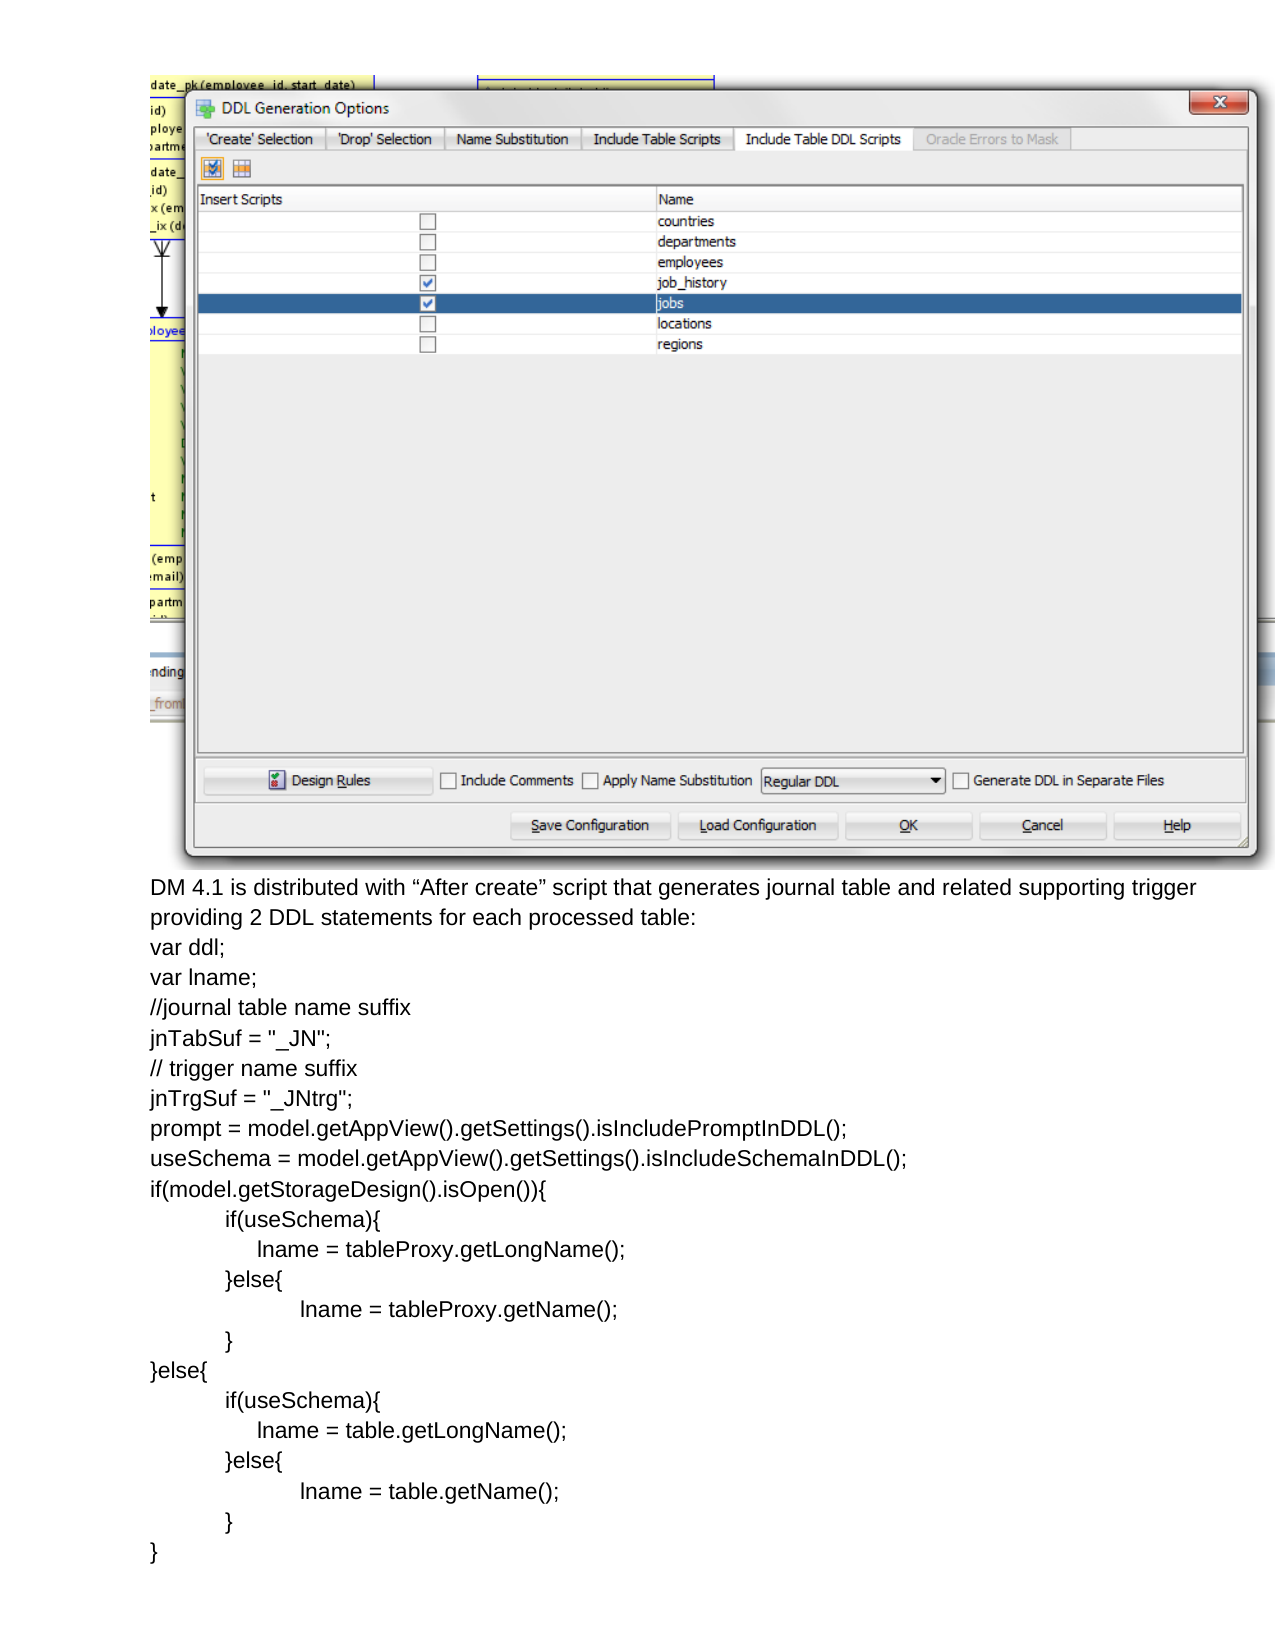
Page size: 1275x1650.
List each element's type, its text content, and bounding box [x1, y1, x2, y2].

list } [150, 1538, 1200, 1564]
list var lname; [150, 964, 1200, 990]
picture [150, 75, 1275, 870]
list //journal table name suffix [150, 994, 1200, 1021]
list // trigger name suffix [150, 1055, 1200, 1081]
list useSchema = model.getAppView().getSettings().isIncludeSchemaInDDL(); [150, 1145, 1200, 1172]
list if(useSchema){ [150, 1387, 1200, 1413]
list prompt = model.getAppView().getSettings().isIncludePromptInDDL(); [150, 1115, 1200, 1141]
list lname = table.getLongName(); [150, 1417, 1200, 1443]
list } [150, 1508, 1200, 1534]
list lname = table.getName(); [150, 1478, 1200, 1504]
list if(useSchema){ [150, 1206, 1200, 1232]
list } [150, 1327, 1200, 1353]
list lname = tableProxy.getLongName(); [150, 1236, 1200, 1262]
list if(model.getStorageDesign().isOpen()){ [150, 1176, 1200, 1202]
list var ddl; [150, 934, 1200, 960]
list }else{ [150, 1357, 1200, 1383]
list DM 4.1 is distributed with “After create” script that generates journal table and related supporting trigger providing 2 DDL statements for each processed table: [150, 873, 1200, 930]
list jnTabSuf = "_JN"; [150, 1024, 1200, 1051]
list }else{ [150, 1447, 1200, 1474]
list jnTrgSuf = "_JNtrg"; [150, 1085, 1200, 1111]
list }else{ [150, 1266, 1200, 1292]
list lname = tableProxy.getName(); [150, 1296, 1200, 1323]
